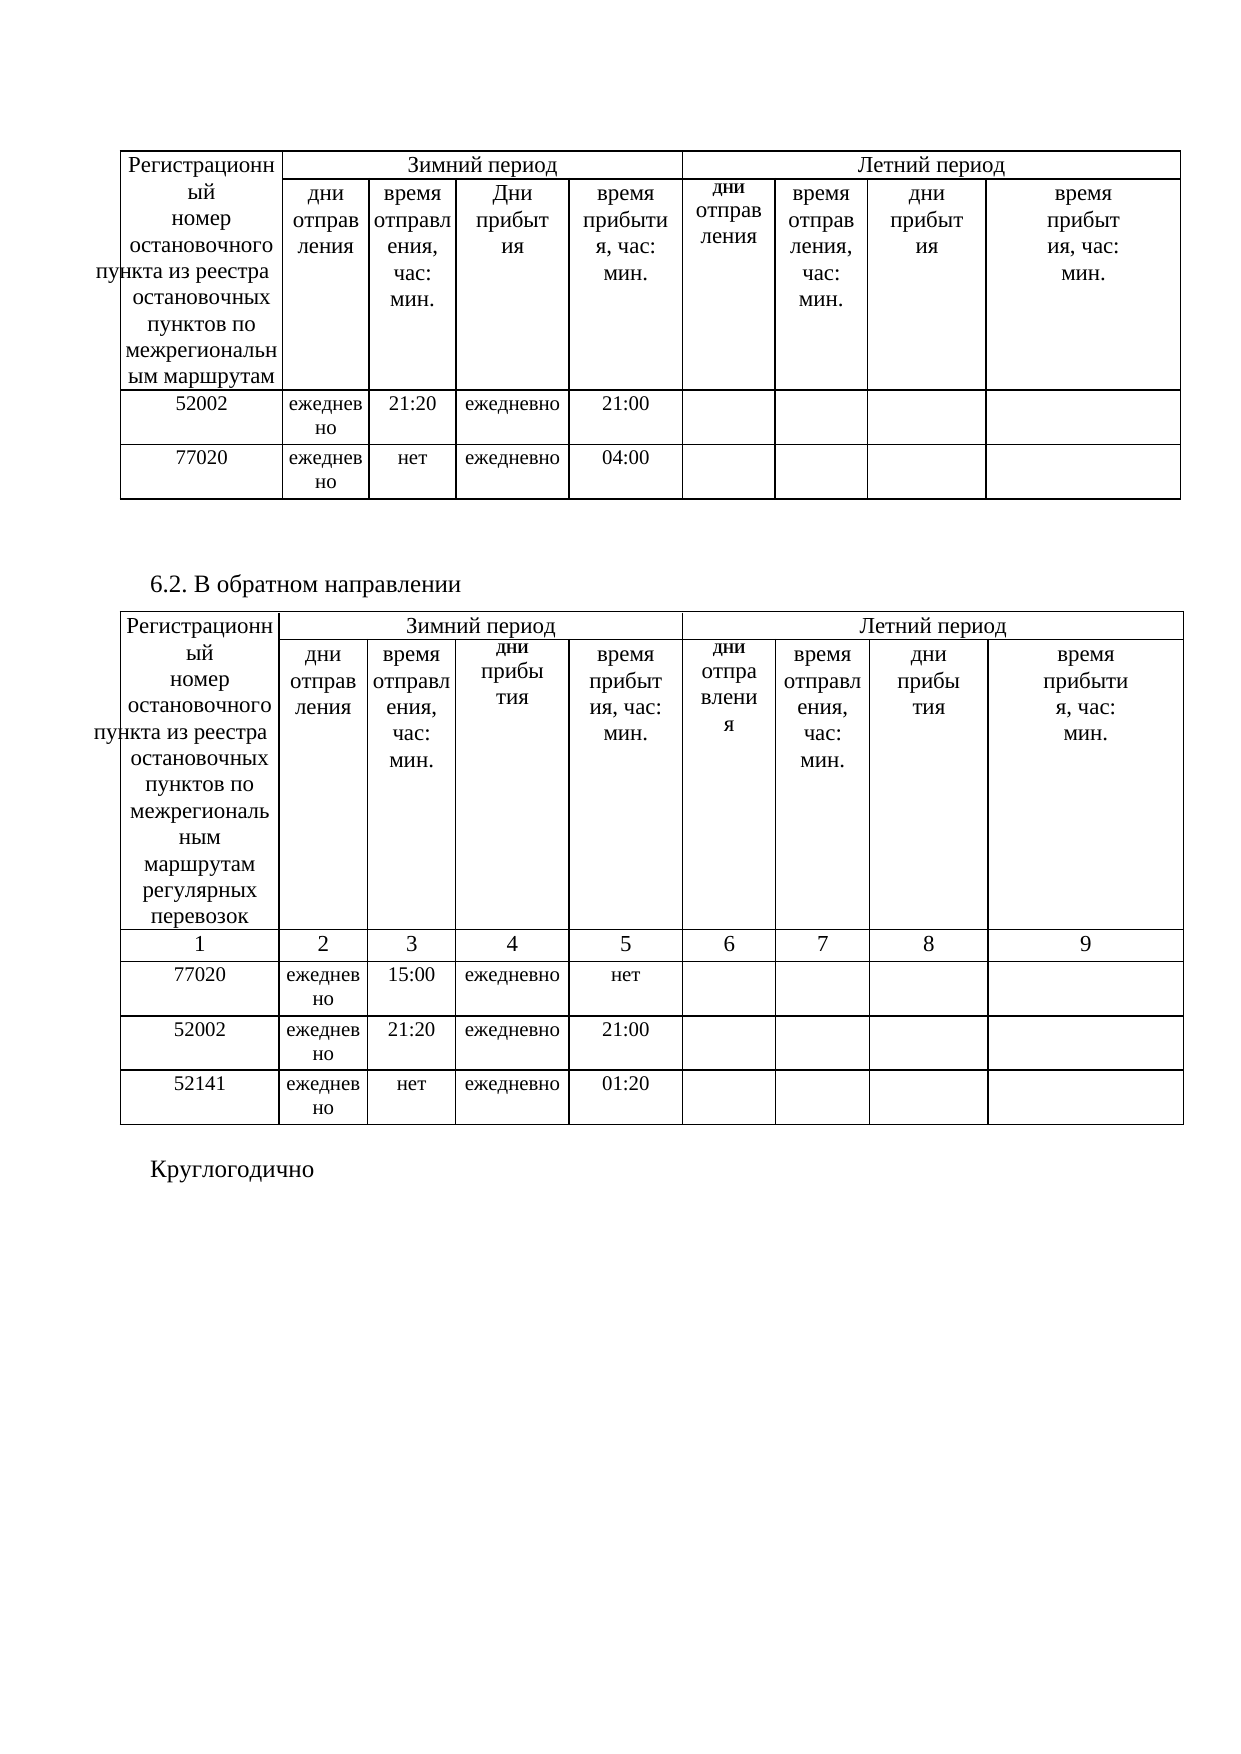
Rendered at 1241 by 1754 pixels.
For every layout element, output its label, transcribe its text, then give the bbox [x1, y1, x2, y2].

table_cell ежедневно [280, 1017, 367, 1069]
table_cell дни отправ ления [283, 180, 368, 389]
table_cell 52002 [121, 391, 282, 444]
table_cell [870, 1071, 987, 1124]
table_cell нет [368, 1071, 455, 1124]
table_cell время отправл ения, час: мин. [370, 180, 455, 389]
table_cell [683, 1017, 775, 1069]
table_cell 52002 [121, 1017, 278, 1069]
table_cell [776, 391, 867, 444]
table_header Летний период [683, 612, 1183, 639]
text 6.2. В обратном направлении [150, 569, 1090, 598]
table_cell 21:20 [368, 1017, 455, 1069]
table_cell время прибыти я, час: мин. [570, 180, 682, 389]
table_cell время отправл ения, час: мин. [368, 640, 455, 929]
table_cell 6 [683, 930, 775, 961]
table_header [121, 152, 282, 389]
table_cell ежедневно [280, 962, 367, 1015]
table_cell 2 [280, 930, 367, 961]
table_cell дни прибы тия [870, 640, 987, 929]
table_cell ежедневно [456, 962, 568, 1015]
table_cell ДНИ прибы тия [456, 640, 568, 929]
table_cell [683, 391, 774, 444]
table_cell 77020 [121, 445, 282, 498]
table_cell ежедневно [457, 391, 568, 444]
table_cell время отправ ления, час: мин. [776, 180, 867, 389]
table_cell 7 [776, 930, 869, 961]
table_cell ежедневно [456, 1017, 568, 1069]
table_cell [868, 391, 985, 444]
table_cell 1 [121, 930, 278, 961]
table_header Летний период [683, 152, 1180, 178]
table_cell [683, 962, 775, 1015]
table_cell ежедневно [457, 445, 568, 498]
table_cell ДНИ отпра влени я [683, 640, 775, 929]
table_cell [683, 1071, 775, 1124]
table_cell [776, 1017, 869, 1069]
table_cell ежедневно [283, 391, 368, 444]
table_cell 01:20 [570, 1071, 682, 1124]
table_cell ДНИ отправ ления [683, 180, 774, 389]
table_cell 21:00 [570, 391, 682, 444]
table_cell 9 [989, 930, 1183, 961]
table_cell [989, 962, 1183, 1015]
table_cell [776, 1071, 869, 1124]
table_cell ежедневно [280, 1071, 367, 1124]
table_cell нет [570, 962, 682, 1015]
table_cell 5 [570, 930, 682, 961]
table_cell 15:00 [368, 962, 455, 1015]
table_cell 77020 [121, 962, 278, 1015]
table_cell ежедневно [456, 1071, 568, 1124]
table_header Регистрационный номер остановочного пункта из реестра остановочных пунктов по межрегиональным маршрутам регулярных перевозок [121, 612, 279, 929]
text Круглогодично [150, 1154, 1090, 1183]
table_cell [776, 962, 869, 1015]
table_cell 21:00 [570, 1017, 682, 1069]
table_cell [987, 445, 1180, 498]
table_cell 52141 [121, 1071, 278, 1124]
table_cell 21:20 [370, 391, 455, 444]
table_cell 8 [870, 930, 987, 961]
table_cell 04:00 [570, 445, 682, 498]
table_cell дни прибыт ия [868, 180, 985, 389]
table_cell [987, 391, 1180, 444]
table_cell время прибыти я, час: мин. [989, 640, 1183, 929]
table_cell Дни прибыт ия [457, 180, 568, 389]
table_cell время прибыт ия, час: мин. [570, 640, 682, 929]
table_cell время отправл ения, час: мин. [776, 640, 869, 929]
table_header Зимний период [280, 612, 682, 639]
table_cell 4 [456, 930, 568, 961]
table_cell [989, 1017, 1183, 1069]
table_cell [868, 445, 985, 498]
table_cell нет [370, 445, 455, 498]
table_cell [870, 962, 987, 1015]
table_cell [989, 1071, 1183, 1124]
table_cell ежедневно [283, 445, 368, 498]
table_cell [870, 1017, 987, 1069]
table_cell [776, 445, 867, 498]
table_cell время прибыт ия, час: мин. [987, 180, 1180, 389]
table_cell 3 [368, 930, 455, 961]
table_cell [683, 445, 774, 498]
table_header Зимний период [283, 152, 682, 178]
table_cell дни отправ ления [280, 640, 367, 929]
